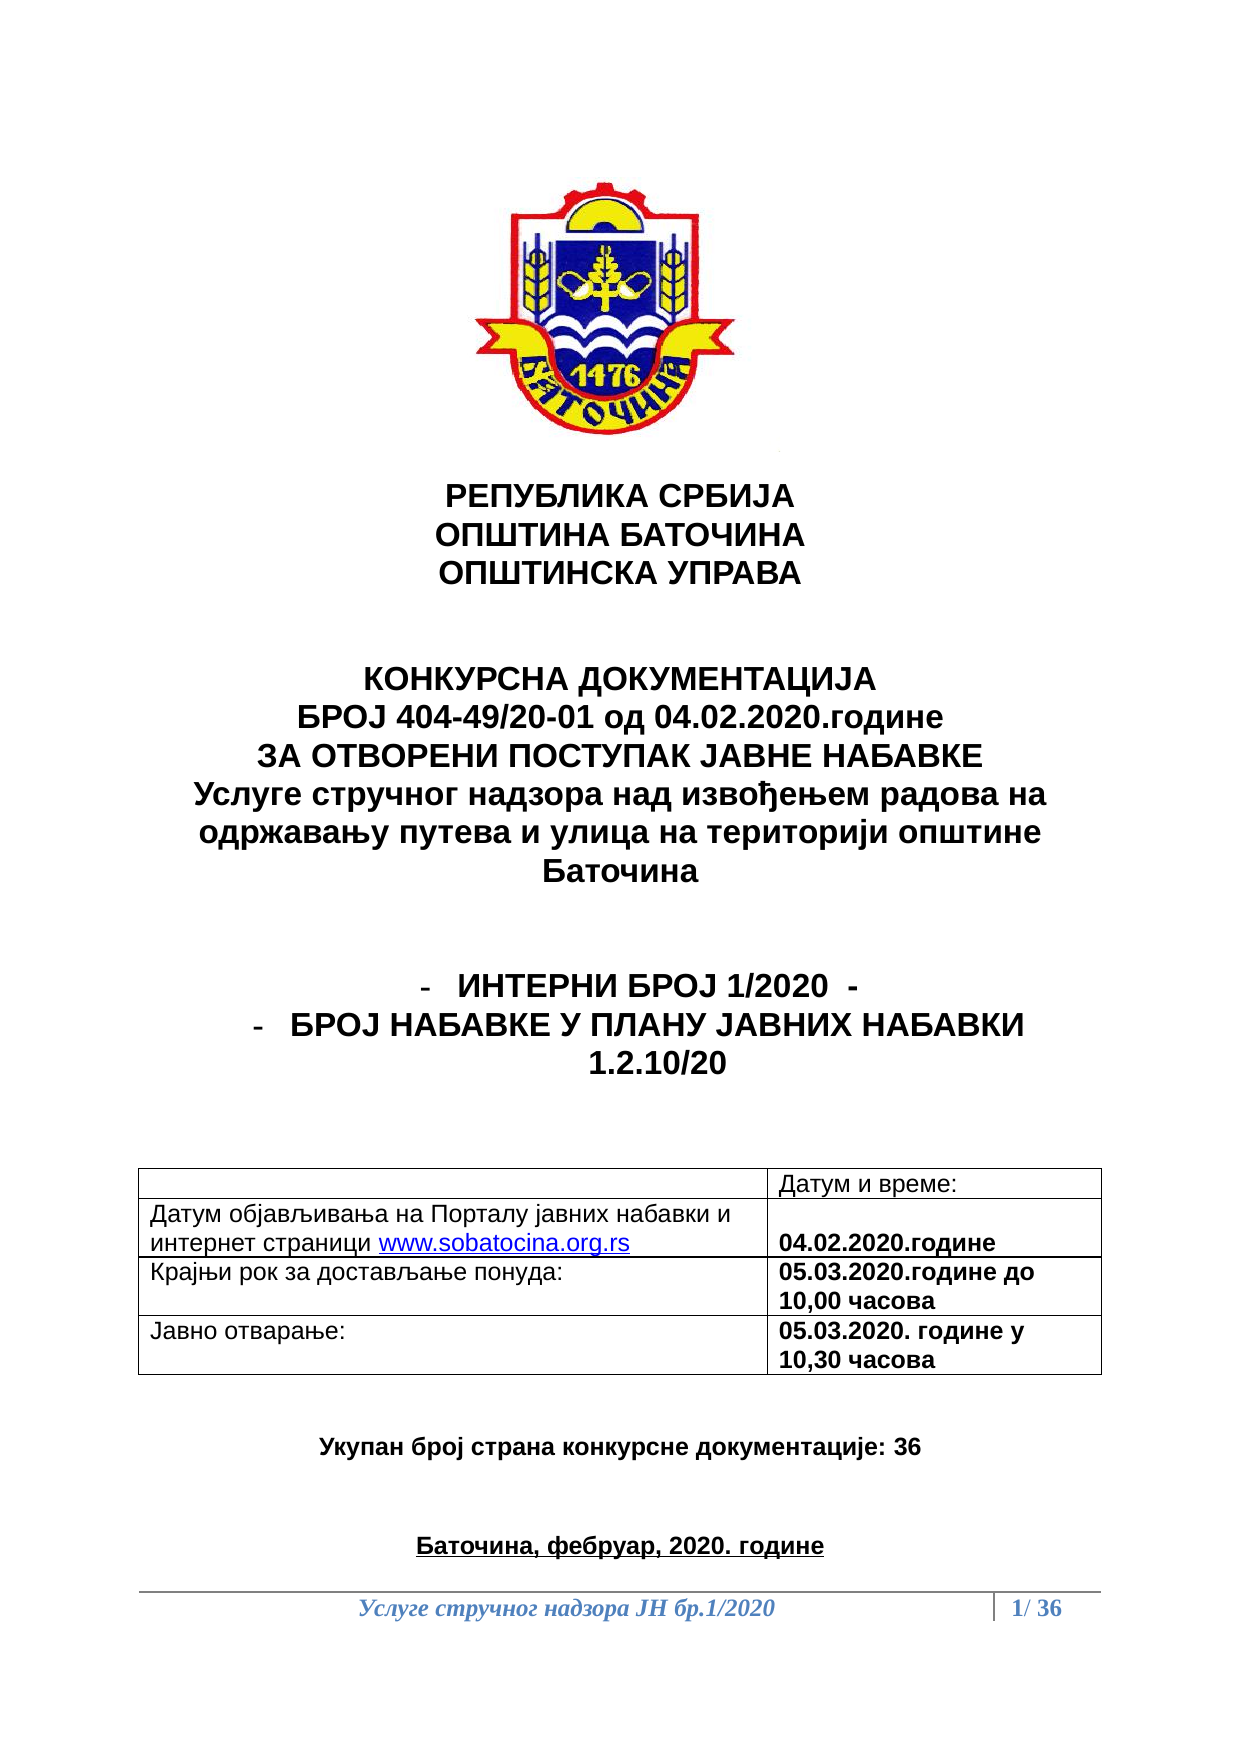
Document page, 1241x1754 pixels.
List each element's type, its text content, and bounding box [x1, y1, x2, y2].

table_header [139, 1169, 767, 1198]
table_cell 04.02.2020.године [768, 1199, 1101, 1256]
text ЗА ОТВОРЕНИ ПОСТУПАК ЈАВНЕ НАБАВКЕ [150, 736, 1090, 774]
text Укупан број страна конкурсне документације: 36 [150, 1432, 1090, 1461]
table_cell Датум објављивања на Порталу јавних набавки и интернет страници www.sobatocina.org.rs [139, 1199, 767, 1256]
text ОПШТИНА БАТОЧИНА [150, 515, 1090, 553]
list БРОЈ НАБАВКЕ У ПЛАНУ ЈАВНИХ НАБАВКИ 1.2.10/20 [187, 1005, 1090, 1082]
table_cell Крајњи рок за достављање понуда: [139, 1258, 767, 1315]
table_header Датум и време: [768, 1169, 1101, 1198]
text Услуге стручног надзора над извођењем радова на одржавању путева и улица на територији општине Баточина [150, 774, 1090, 889]
subtitle Баточина, фебруар, 2020. године [150, 1531, 1090, 1559]
text БРОЈ 404-49/20-01 од 04.02.2020.године [150, 697, 1090, 736]
table_cell 05.03.2020.године до 10,00 часова [768, 1258, 1101, 1315]
list ИНТЕРНИ БРОЈ 1/2020 - [187, 966, 1090, 1005]
table_cell 05.03.2020. године у 10,30 часова [768, 1316, 1101, 1373]
text OПШТИНСКА УПРАВА [150, 553, 1090, 592]
text РЕПУБЛИКА СРБИЈА [150, 476, 1090, 515]
table_cell Јавно отварање: [139, 1316, 767, 1373]
text КОНКУРСНА ДОКУМЕНТАЦИЈА [150, 659, 1090, 697]
picture [458, 177, 781, 452]
